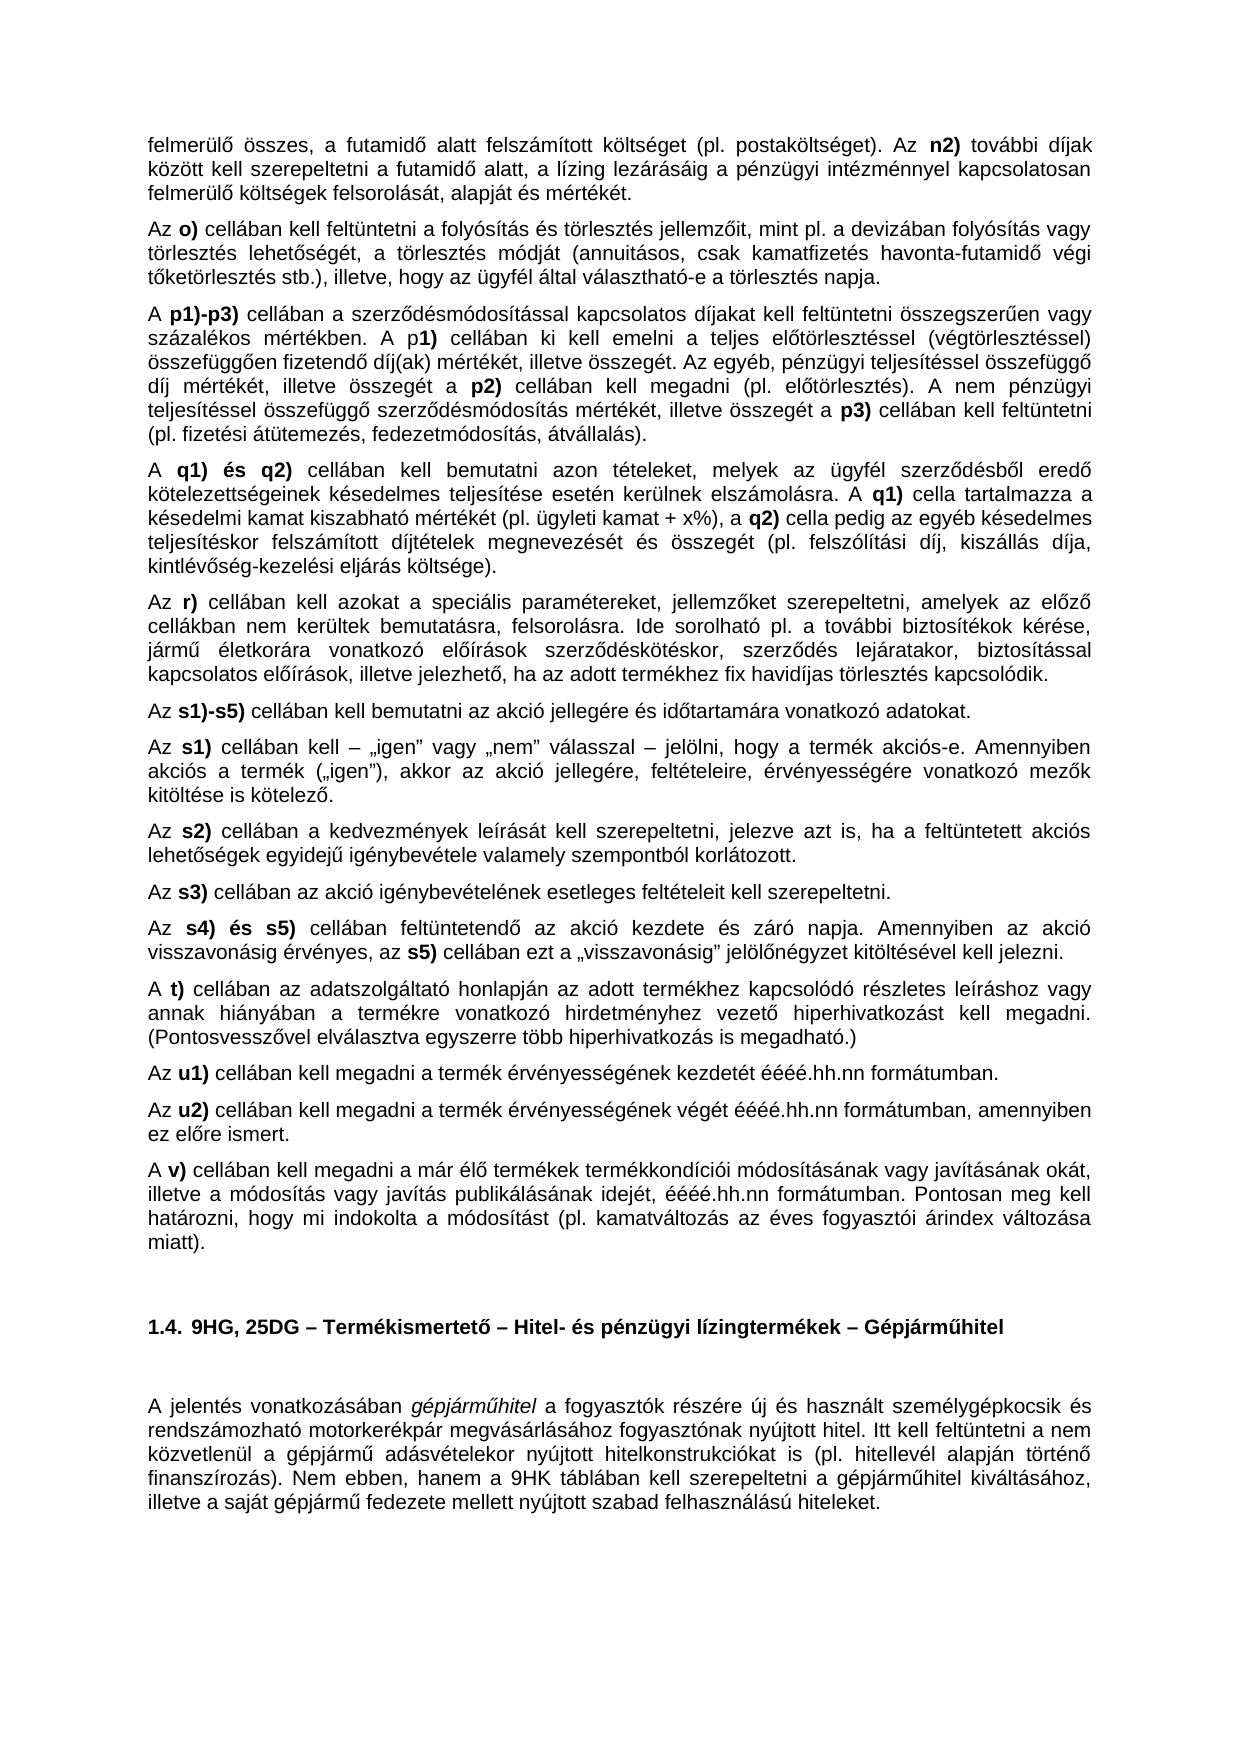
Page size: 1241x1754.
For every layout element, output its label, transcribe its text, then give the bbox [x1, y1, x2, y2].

text Az u2) cellában kell megadni a termék érvényességének végét éééé.hh.nn formátumban, amennyiben ez előre ismert. [148, 1097, 1092, 1145]
text A v) cellában kell megadni a már élő termékek termékkondíciói módosításának vagy javításának okát, illetve a módosítás vagy javítás publikálásának idejét, éééé.hh.nn formátumban. Pontosan meg kell határozni, hogy mi indokolta a módosítást (pl. kamatváltozás az éves fogyasztói árindex változása miatt). [148, 1158, 1092, 1254]
text Az o) cellában kell feltüntetni a folyósítás és törlesztés jellemzőit, mint pl. a devizában folyósítás vagy törlesztés lehetőségét, a törlesztés módját (annuitásos, csak kamatfizetés havonta-futamidő végi tőketörlesztés stb.), illetve, hogy az ügyfél által választható-e a törlesztés napja. [148, 217, 1092, 289]
text A jelentés vonatkozásában gépjárműhitel a fogyasztók részére új és használt személygépkocsik és rendszámozható motorkerékpár megvásárlásához fogyasztónak nyújtott hitel. Itt kell feltüntetni a nem közvetlenül a gépjármű adásvételekor nyújtott hitelkonstrukciókat is (pl. hitellevél alapján történő finanszírozás). Nem ebben, hanem a 9HK táblában kell szerepeltetni a gépjárműhitel kiváltásához, illetve a saját gépjármű fedezete mellett nyújtott szabad felhasználású hiteleket. [148, 1394, 1092, 1513]
text Az s3) cellában az akció igénybevételének esetleges feltételeit kell szerepeltetni. [148, 880, 1092, 904]
text Az s4) és s5) cellában feltüntetendő az akció kezdete és záró napja. Amennyiben az akció visszavonásig érvényes, az s5) cellában ezt a „visszavonásig” jelölőnégyzet kitöltésével kell jelezni. [148, 916, 1092, 964]
text Az s1)-s5) cellában kell bemutatni az akció jellegére és időtartamára vonatkozó adatokat. [148, 698, 1092, 722]
text A p1)-p3) cellában a szerződésmódosítással kapcsolatos díjakat kell feltüntetni összegszerűen vagy százalékos mértékben. A p1) cellában ki kell emelni a teljes előtörlesztéssel (végtörlesztéssel) összefüggően fizetendő díj(ak) mértékét, illetve összegét. Az egyéb, pénzügyi teljesítéssel összefüggő díj mértékét, illetve összegét a p2) cellában kell megadni (pl. előtörlesztés). A nem pénzügyi teljesítéssel összefüggő szerződésmódosítás mértékét, illetve összegét a p3) cellában kell feltüntetni (pl. fizetési átütemezés, fedezetmódosítás, átvállalás). [148, 302, 1092, 445]
subtitle 9HG, 25DG – Termékismertető – Hitel- és pénzügyi lízingtermékek – Gépjárműhitel [148, 1315, 1092, 1339]
text Az s1) cellában kell – „igen” vagy „nem” válasszal – jelölni, hogy a termék akciós-e. Amennyiben akciós a termék („igen”), akkor az akció jellegére, feltételeire, érvényességére vonatkozó mezők kitöltése is kötelező. [148, 735, 1092, 807]
text Az s2) cellában a kedvezmények leírását kell szerepeltetni, jelezve azt is, ha a feltüntetett akciós lehetőségek egyidejű igénybevétele valamely szempontból korlátozott. [148, 819, 1092, 867]
text Az r) cellában kell azokat a speciális paramétereket, jellemzőket szerepeltetni, amelyek az előző cellákban nem kerültek bemutatásra, felsorolásra. Ide sorolható pl. a további biztosítékok kérése, jármű életkorára vonatkozó előírások szerződéskötéskor, szerződés lejáratakor, biztosítással kapcsolatos előírások, illetve jelezhető, ha az adott termékhez fix havidíjas törlesztés kapcsolódik. [148, 590, 1092, 686]
text Az u1) cellában kell megadni a termék érvényességének kezdetét éééé.hh.nn formátumban. [148, 1061, 1092, 1085]
text A q1) és q2) cellában kell bemutatni azon tételeket, melyek az ügyfél szerződésből eredő kötelezettségeinek késedelmes teljesítése esetén kerülnek elszámolásra. A q1) cella tartalmazza a késedelmi kamat kiszabható mértékét (pl. ügyleti kamat + x%), a q2) cella pedig az egyéb késedelmes teljesítéskor felszámított díjtételek megnevezését és összegét (pl. felszólítási díj, kiszállás díja, kintlévőség-kezelési eljárás költsége). [148, 458, 1092, 578]
text A t) cellában az adatszolgáltató honlapján az adott termékhez kapcsolódó részletes leíráshoz vagy annak hiányában a termékre vonatkozó hirdetményhez vezető hiperhivatkozást kell megadni. (Pontosvesszővel elválasztva egyszerre több hiperhivatkozás is megadható.) [148, 977, 1092, 1048]
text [148, 133, 1092, 205]
